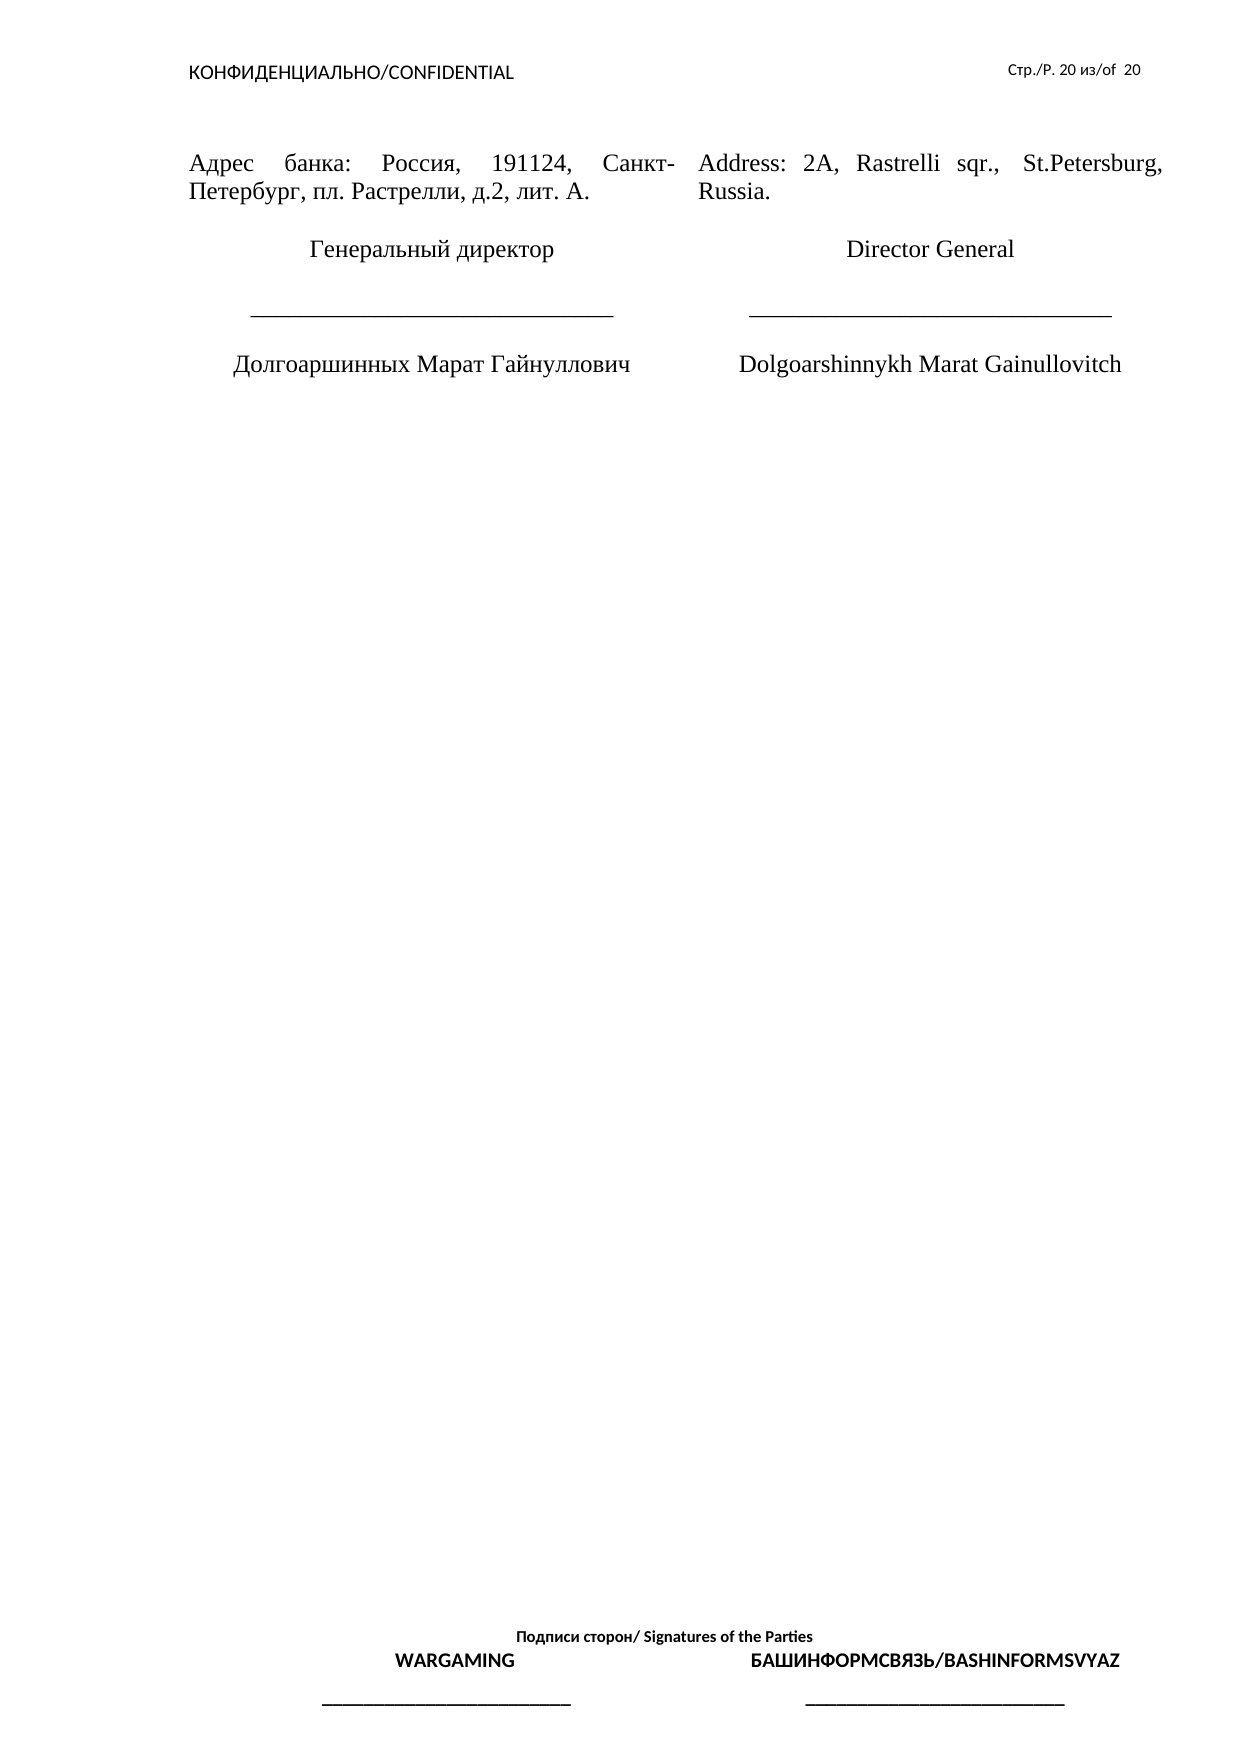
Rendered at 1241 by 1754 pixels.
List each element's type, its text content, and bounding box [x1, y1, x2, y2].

table_cell Генеральный директор _____________________________ Долгоаршинных Марат Гайнуллович [177, 234, 687, 378]
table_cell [687, 148, 1174, 234]
table_cell Director General _____________________________ Dolgoarshinnykh Marat Gainullovitch [687, 234, 1174, 378]
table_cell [177, 148, 687, 234]
